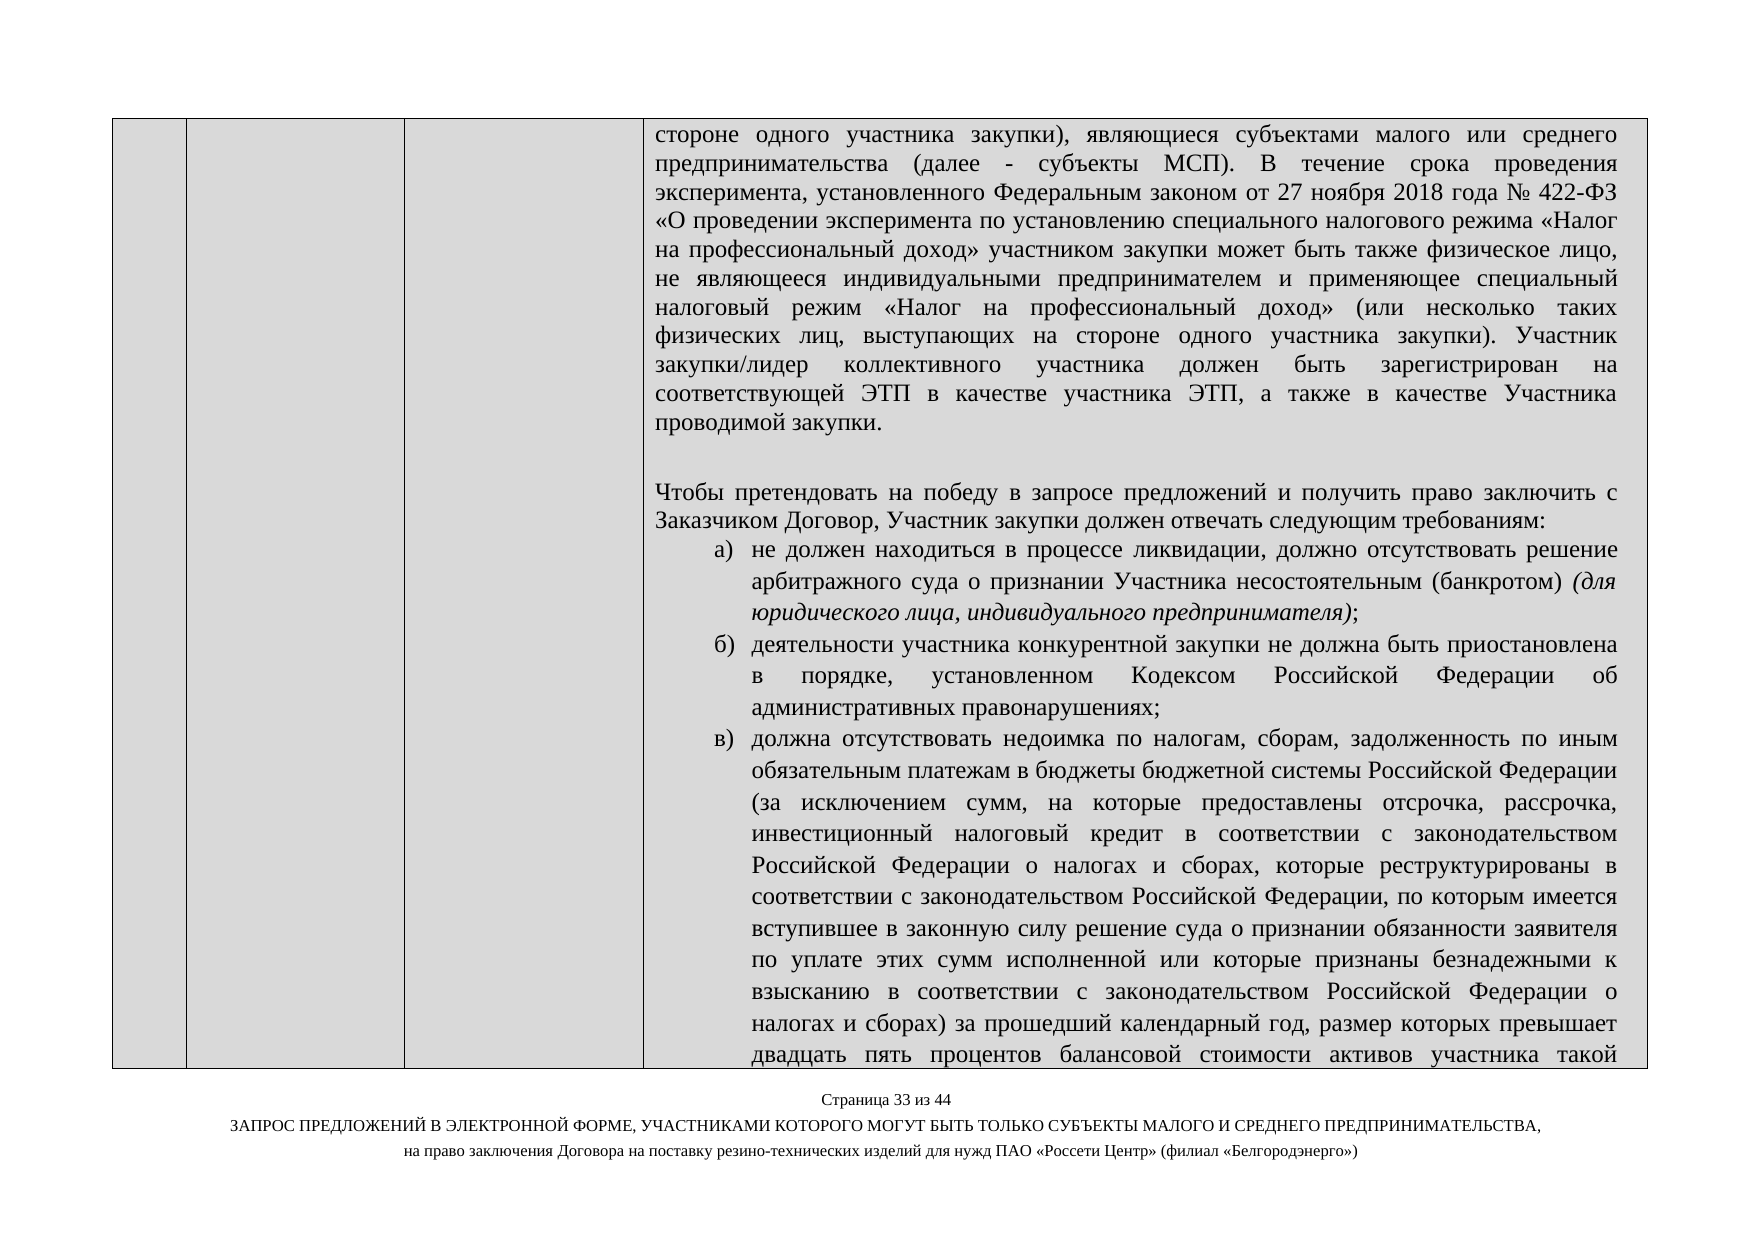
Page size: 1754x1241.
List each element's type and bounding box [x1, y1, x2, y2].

table_cell [644, 119, 1647, 1068]
table_cell [405, 119, 643, 1068]
table_cell [113, 119, 186, 1068]
table_cell [187, 119, 404, 1068]
